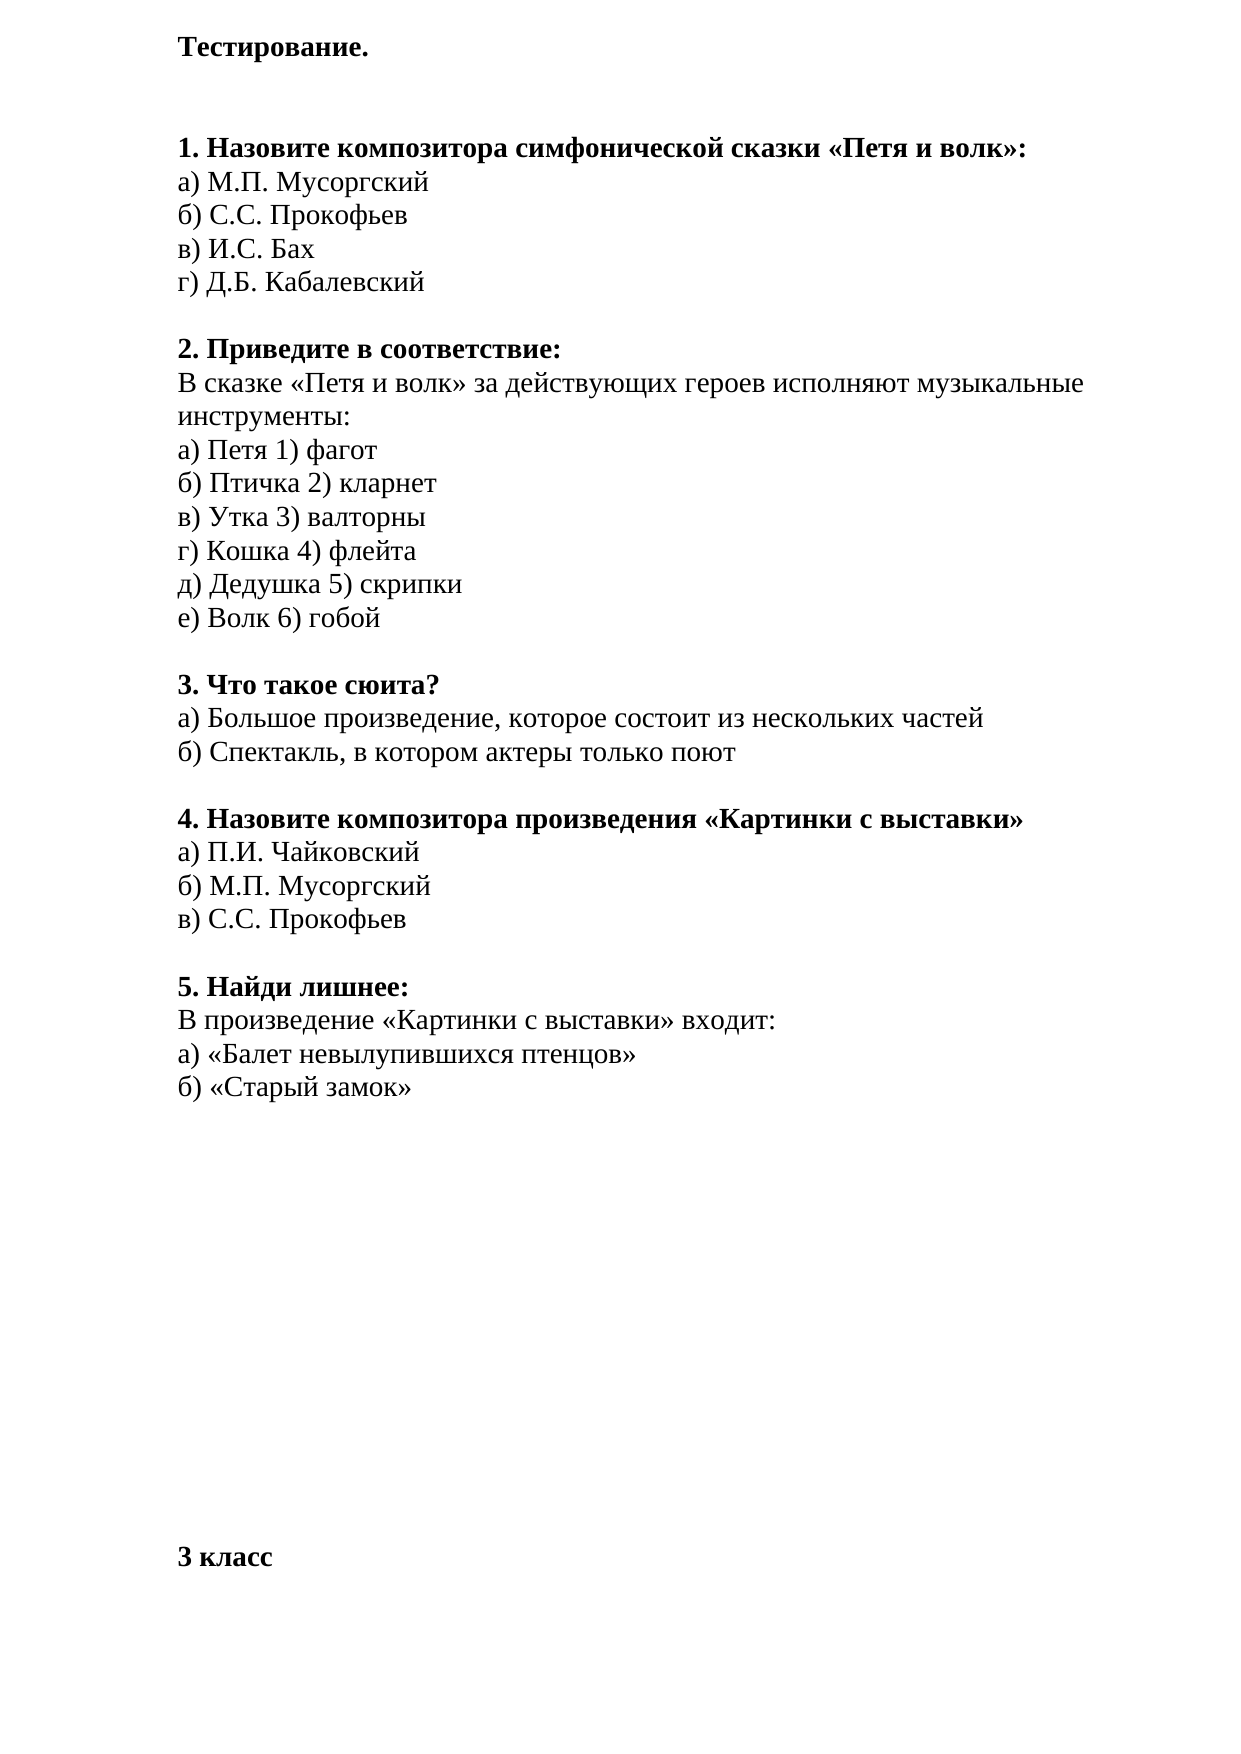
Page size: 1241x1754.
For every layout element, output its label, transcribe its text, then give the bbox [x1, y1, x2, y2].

text В сказке «Петя и волк» за действующих героев исполняют музыкальные инструменты: [177, 365, 1152, 432]
text е) Волк 6) гобой [177, 600, 1152, 633]
text б) М.П. Мусоргский [177, 868, 1152, 902]
text а) М.П. Мусоргский [177, 164, 1152, 197]
text а) Петя 1) фагот [177, 432, 1152, 466]
text а) П.И. Чайковский [177, 834, 1152, 868]
text В произведение «Картинки с выставки» входит: [177, 1002, 1152, 1036]
text д) Дедушка 5) скрипки [177, 566, 1152, 600]
text в) Утка 3) валторны [177, 499, 1152, 533]
text 1. Назовите композитора симфонической сказки «Петя и волк»: [177, 130, 1152, 164]
text г) Кошка 4) флейта [177, 533, 1152, 566]
text 3 класс [177, 1539, 1152, 1572]
text г) Д.Б. Кабалевский [177, 264, 1152, 298]
text б) Спектакль, в котором актеры только поют [177, 734, 1152, 767]
text в) С.С. Прокофьев [177, 902, 1152, 935]
text 3. Что такое сюита? [177, 667, 1152, 700]
text Тестирование. [177, 29, 1152, 63]
text б) Птичка 2) кларнет [177, 466, 1152, 499]
text 5. Найди лишнее: [177, 969, 1152, 1002]
text 2. Приведите в соответствие: [177, 331, 1152, 365]
text 4. Назовите композитора произведения «Картинки с выставки» [177, 801, 1152, 834]
text в) И.С. Бах [177, 231, 1152, 264]
text б) С.С. Прокофьев [177, 197, 1152, 231]
text а) Большое произведение, которое состоит из нескольких частей [177, 700, 1152, 734]
text б) «Старый замок» [177, 1069, 1152, 1103]
text а) «Балет невылупившихся птенцов» [177, 1036, 1152, 1069]
